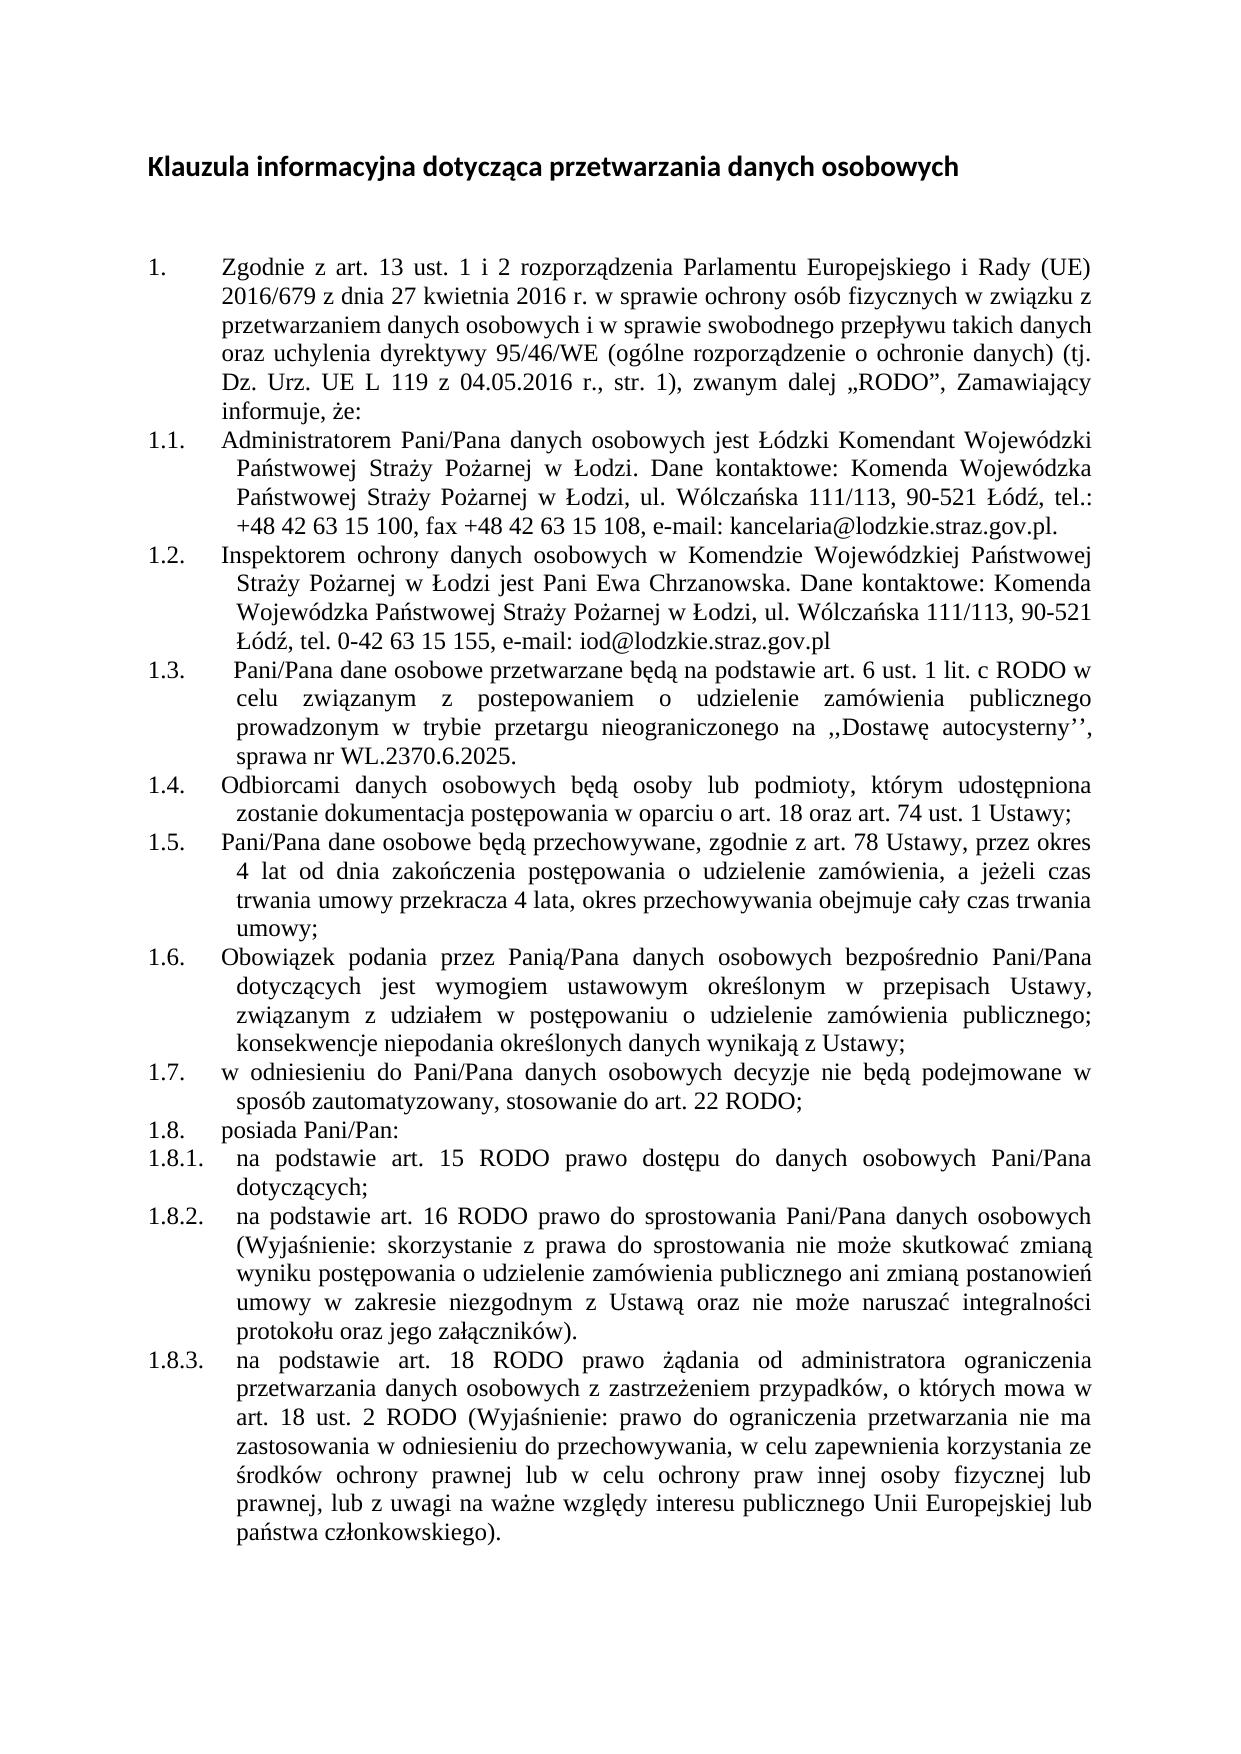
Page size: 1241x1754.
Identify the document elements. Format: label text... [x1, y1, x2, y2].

text Klauzula informacyjna dotycząca przetwarzania danych osobowych [148, 148, 1093, 183]
list na podstawie art. 15 RODO prawo dostępu do danych osobowych Pani/Pana dotyczących; [148, 1143, 1093, 1201]
list na podstawie art. 18 RODO prawo żądania od administratora ograniczenia przetwarzania danych osobowych z zastrzeżeniem przypadków, o których mowa w art. 18 ust. 2 RODO (Wyjaśnienie: prawo do ograniczenia przetwarzania nie ma zastosowania w odniesieniu do przechowywania, w celu zapewnienia korzystania ze środków ochrony prawnej lub w celu ochrony praw innej osoby fizycznej lub prawnej, lub z uwagi na ważne względy interesu publicznego Unii Europejskiej lub państwa członkowskiego). [148, 1345, 1093, 1546]
list Odbiorcami danych osobowych będą osoby lub podmioty, którym udostępniona zostanie dokumentacja postępowania w oparciu o art. 18 oraz art. 74 ust. 1 Ustawy; [148, 770, 1093, 827]
list Administratorem Pani/Pana danych osobowych jest Łódzki Komendant Wojewódzki Państwowej Straży Pożarnej w Łodzi. Dane kontaktowe: Komenda Wojewódzka Państwowej Straży Pożarnej w Łodzi, ul. Wólczańska 111/113, 90-521 Łódź, tel.: +48 42 63 15 100, fax +48 42 63 15 108, e-mail: kancelaria@lodzkie.straz.gov.pl. [148, 425, 1093, 540]
list Inspektorem ochrony danych osobowych w Komendzie Wojewódzkiej Państwowej Straży Pożarnej w Łodzi jest Pani Ewa Chrzanowska. Dane kontaktowe: Komenda Wojewódzka Państwowej Straży Pożarnej w Łodzi, ul. Wólczańska 111/113, 90-521 Łódź, tel. 0-42 63 15 155, e-mail: iod@lodzkie.straz.gov.pl [148, 540, 1093, 655]
list Pani/Pana dane osobowe przetwarzane będą na podstawie art. 6 ust. 1 lit. c RODO w celu związanym z postepowaniem o udzielenie zamówienia publicznego prowadzonym w trybie przetargu nieograniczonego na ,,Dostawę autocysterny’’, sprawa nr WL.2370.6.2025. [148, 655, 1093, 770]
list w odniesieniu do Pani/Pana danych osobowych decyzje nie będą podejmowane w sposób zautomatyzowany, stosowanie do art. 22 RODO; [148, 1057, 1093, 1115]
list na podstawie art. 16 RODO prawo do sprostowania Pani/Pana danych osobowych (Wyjaśnienie: skorzystanie z prawa do sprostowania nie może skutkować zmianą wyniku postępowania o udzielenie zamówienia publicznego ani zmianą postanowień umowy w zakresie niezgodnym z Ustawą oraz nie może naruszać integralności protokołu oraz jego załączników). [148, 1201, 1093, 1345]
list Zgodnie z art. 13 ust. 1 i 2 rozporządzenia Parlamentu Europejskiego i Rady (UE) 2016/679 z dnia 27 kwietnia 2016 r. w sprawie ochrony osób fizycznych w związku z przetwarzaniem danych osobowych i w sprawie swobodnego przepływu takich danych oraz uchylenia dyrektywy 95/46/WE (ogólne rozporządzenie o ochronie danych) (tj. Dz. Urz. UE L 119 z 04.05.2016 r., str. 1), zwanym dalej „RODO”, Zamawiający informuje, że: [148, 252, 1093, 425]
list Obowiązek podania przez Panią/Pana danych osobowych bezpośrednio Pani/Pana dotyczących jest wymogiem ustawowym określonym w przepisach Ustawy, związanym z udziałem w postępowaniu o udzielenie zamówienia publicznego; konsekwencje niepodania określonych danych wynikają z Ustawy; [148, 942, 1093, 1057]
list Pani/Pana dane osobowe będą przechowywane, zgodnie z art. 78 Ustawy, przez okres 4 lat od dnia zakończenia postępowania o udzielenie zamówienia, a jeżeli czas trwania umowy przekracza 4 lata, okres przechowywania obejmuje cały czas trwania umowy; [148, 827, 1093, 942]
list posiada Pani/Pan: [148, 1115, 1093, 1143]
